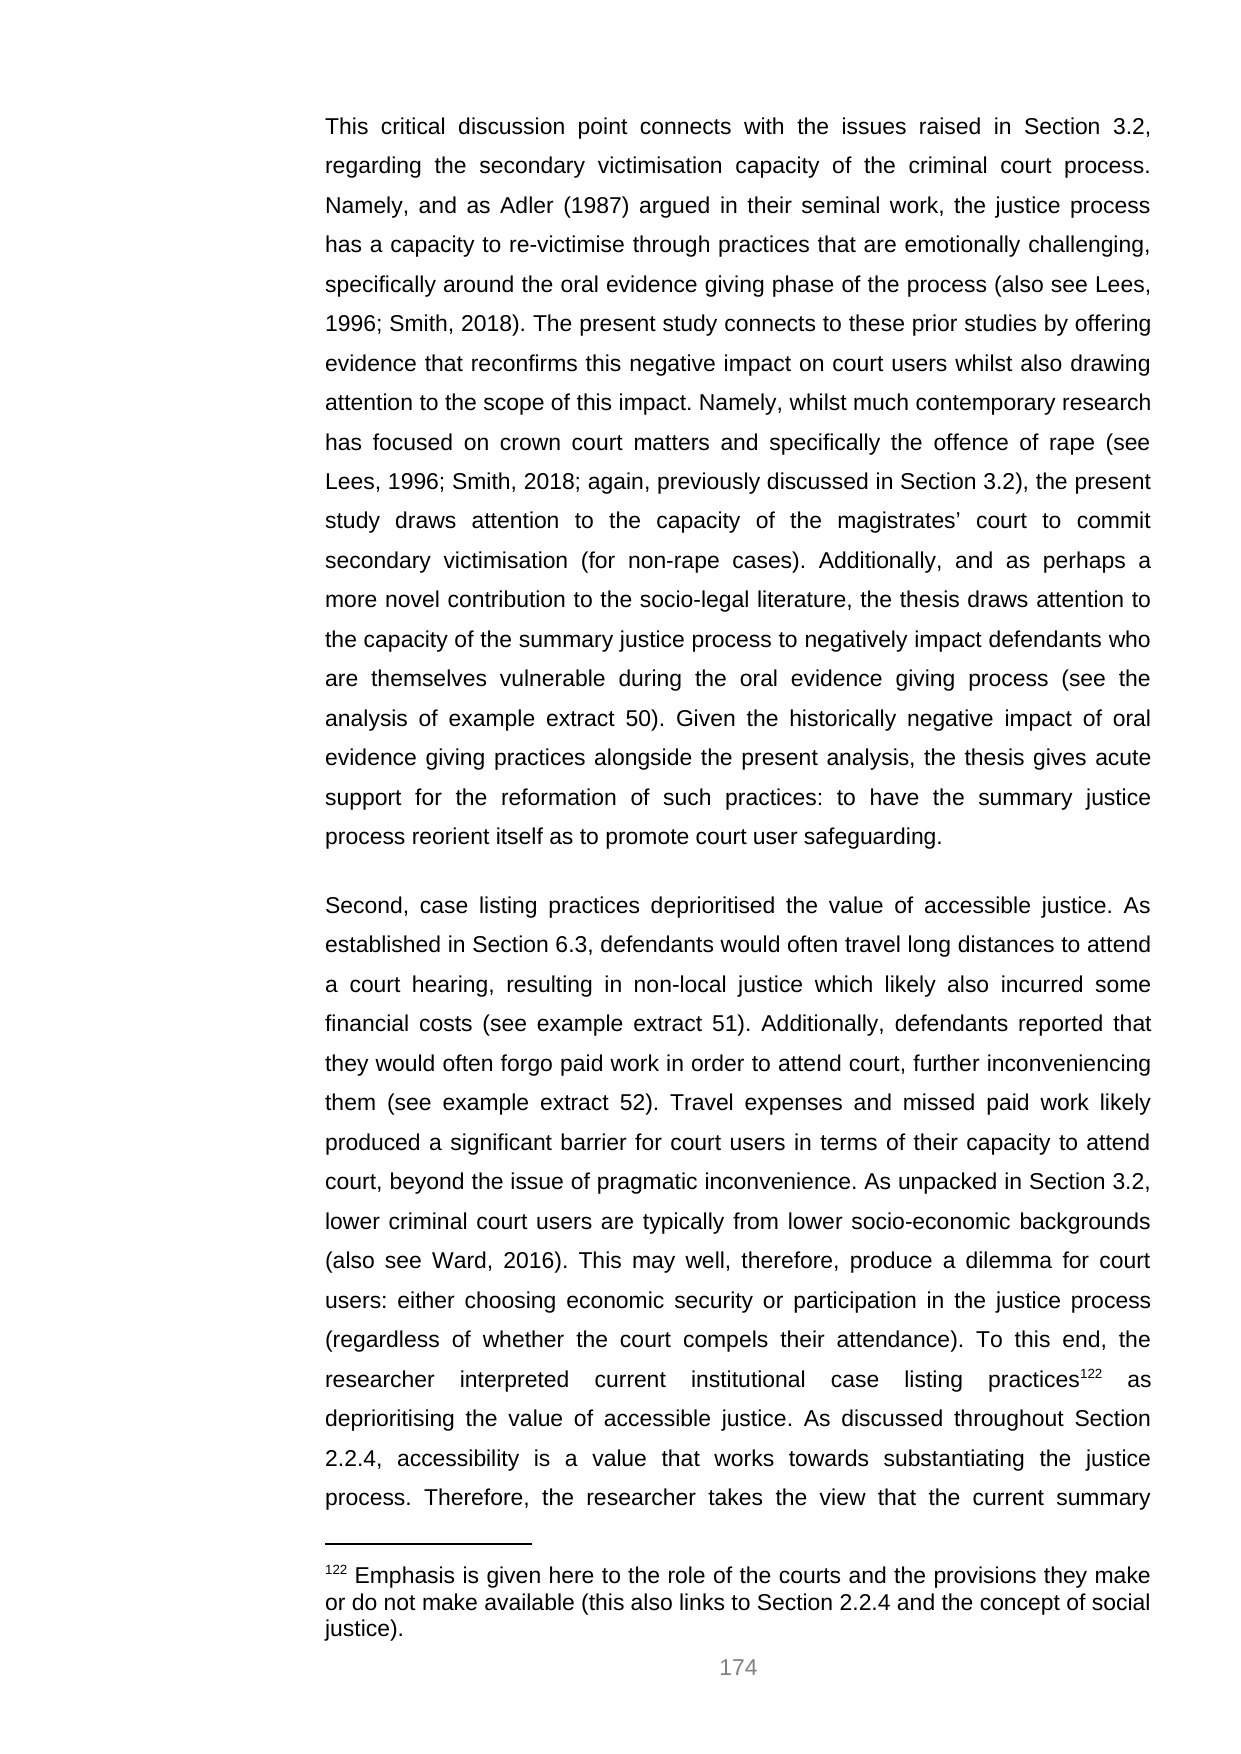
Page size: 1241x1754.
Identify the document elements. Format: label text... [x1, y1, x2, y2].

text This critical discussion point connects with the issues raised in Section 3.2, regarding the secondary victimisation capacity of the criminal court process. Namely, and as Adler (1987) argued in their seminal work, the justice process has a capacity to re-victimise through practices that are emotionally challenging, specifically around the oral evidence giving phase of the process (also see Lees, 1996; Smith, 2018). The present study connects to these prior studies by offering evidence that reconfirms this negative impact on court users whilst also drawing attention to the scope of this impact. Namely, whilst much contemporary research has focused on crown court matters and specifically the offence of rape (see Lees, 1996; Smith, 2018; again, previously discussed in Section 3.2), the present study draws attention to the capacity of the magistrates’ court to commit secondary victimisation (for non-rape cases). Additionally, and as perhaps a more novel contribution to the socio-legal literature, the thesis draws attention to the capacity of the summary justice process to negatively impact defendants who are themselves vulnerable during the oral evidence giving process (see the analysis of example extract 50). Given the historically negative impact of oral evidence giving practices alongside the present analysis, the thesis gives acute support for the reformation of such practices: to have the summary justice process reorient itself as to promote court user safeguarding. [325, 113, 1152, 850]
